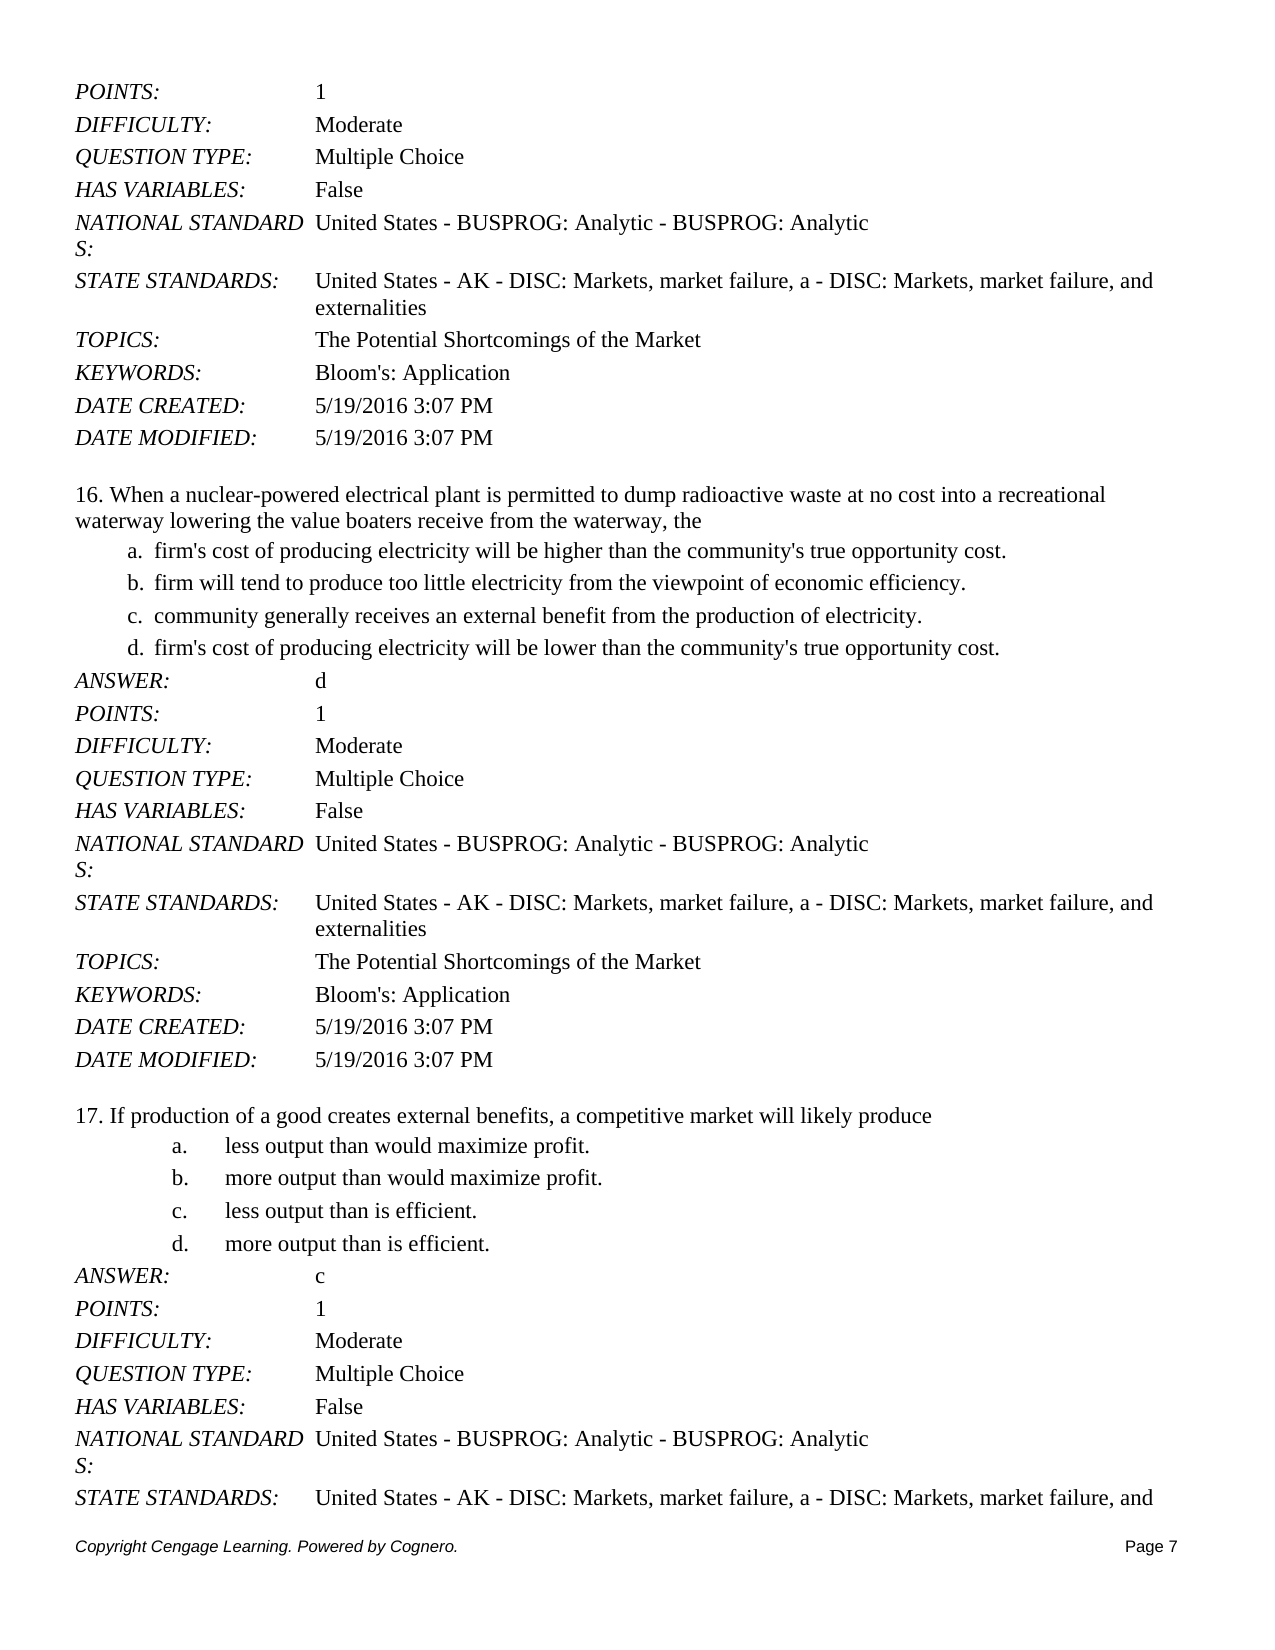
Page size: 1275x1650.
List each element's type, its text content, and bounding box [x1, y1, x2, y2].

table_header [75, 75, 1200, 454]
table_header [75, 1103, 1200, 1514]
table_header 16. When a nuclear-powered electrical plant is permitted to dump radioactive waste at no cost into a recreational waterway lowering the value boaters receive from the waterway, the [75, 481, 1200, 1075]
